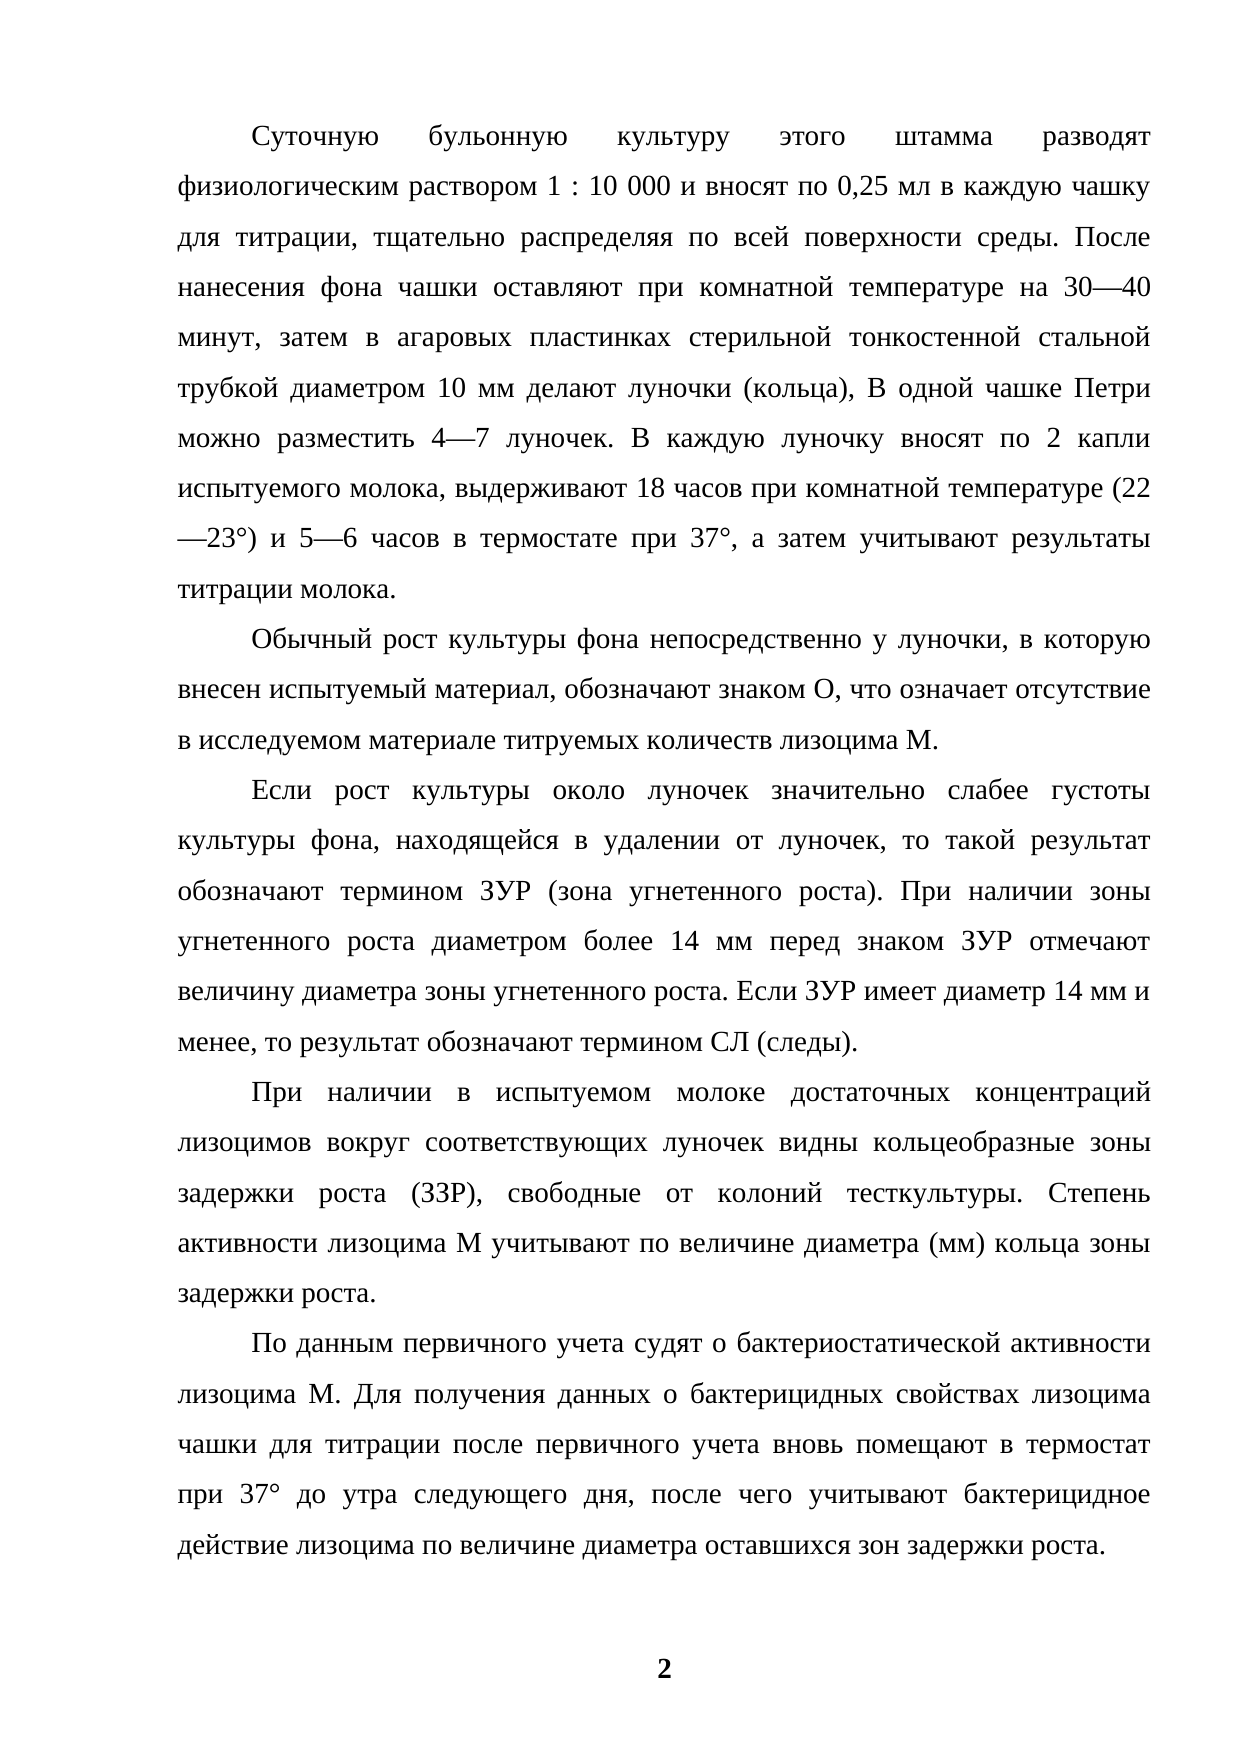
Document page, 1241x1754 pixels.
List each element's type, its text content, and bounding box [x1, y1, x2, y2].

text Если рост культуры около луночек значительно слабее густоты культуры фона, находящейся в удалении от луночек, то такой результат обозначают термином ЗУР (зона угнетенного роста). При наличии зоны угнетенного роста диаметром более 14 мм перед знаком ЗУР отмечают величину диаметра зоны угнетенного роста. Если ЗУР имеет диаметр 14 мм и менее, то результат обозначают термином СЛ (следы). [177, 772, 1152, 1057]
text При наличии в испытуемом молоке достаточных концентраций лизоцимов вокруг соответствующих луночек видны кольцеобразные зоны задержки роста (ЗЗР), свободные от колоний тесткультуры. Степень активности лизоцима М учитывают по величине диаметра (мм) кольца зоны задержки роста. [177, 1074, 1152, 1309]
text Суточную бульонную культуру этого штамма разводят физиологическим раствором 1 : 10 000 и вносят по 0,25 мл в каждую чашку для титрации, тщательно распределяя по всей поверхности среды. После нанесения фона чашки оставляют при комнатной температуре на 30—40 минут, затем в агаровых пластинках стерильной тонкостенной стальной трубкой диаметром 10 мм делают луночки (кольца), В одной чашке Петри можно разместить 4—7 луночек. В каждую луночку вносят по 2 капли испытуемого молока, выдерживают 18 часов при комнатной температуре (22—23°) и 5—6 часов в термостате при 37°, а затем учитывают результаты титрации молока. [177, 118, 1152, 604]
text Обычный рост культуры фона непосредственно у луночки, в которую внесен испытуемый материал, обозначают знаком О, что означает отсутствие в исследуемом материале титруемых количеств лизоцима М. [177, 621, 1152, 755]
text По данным первичного учета судят о бактериостатической активности лизоцима М. Для получения данных о бактерицидных свойствах лизоцима чашки для титрации после первичного учета вновь помещают в термостат при 37° до утра следующего дня, после чего учитывают бактерицидное действие лизоцима по величине диаметра оставшихся зон задержки роста. [177, 1326, 1152, 1560]
